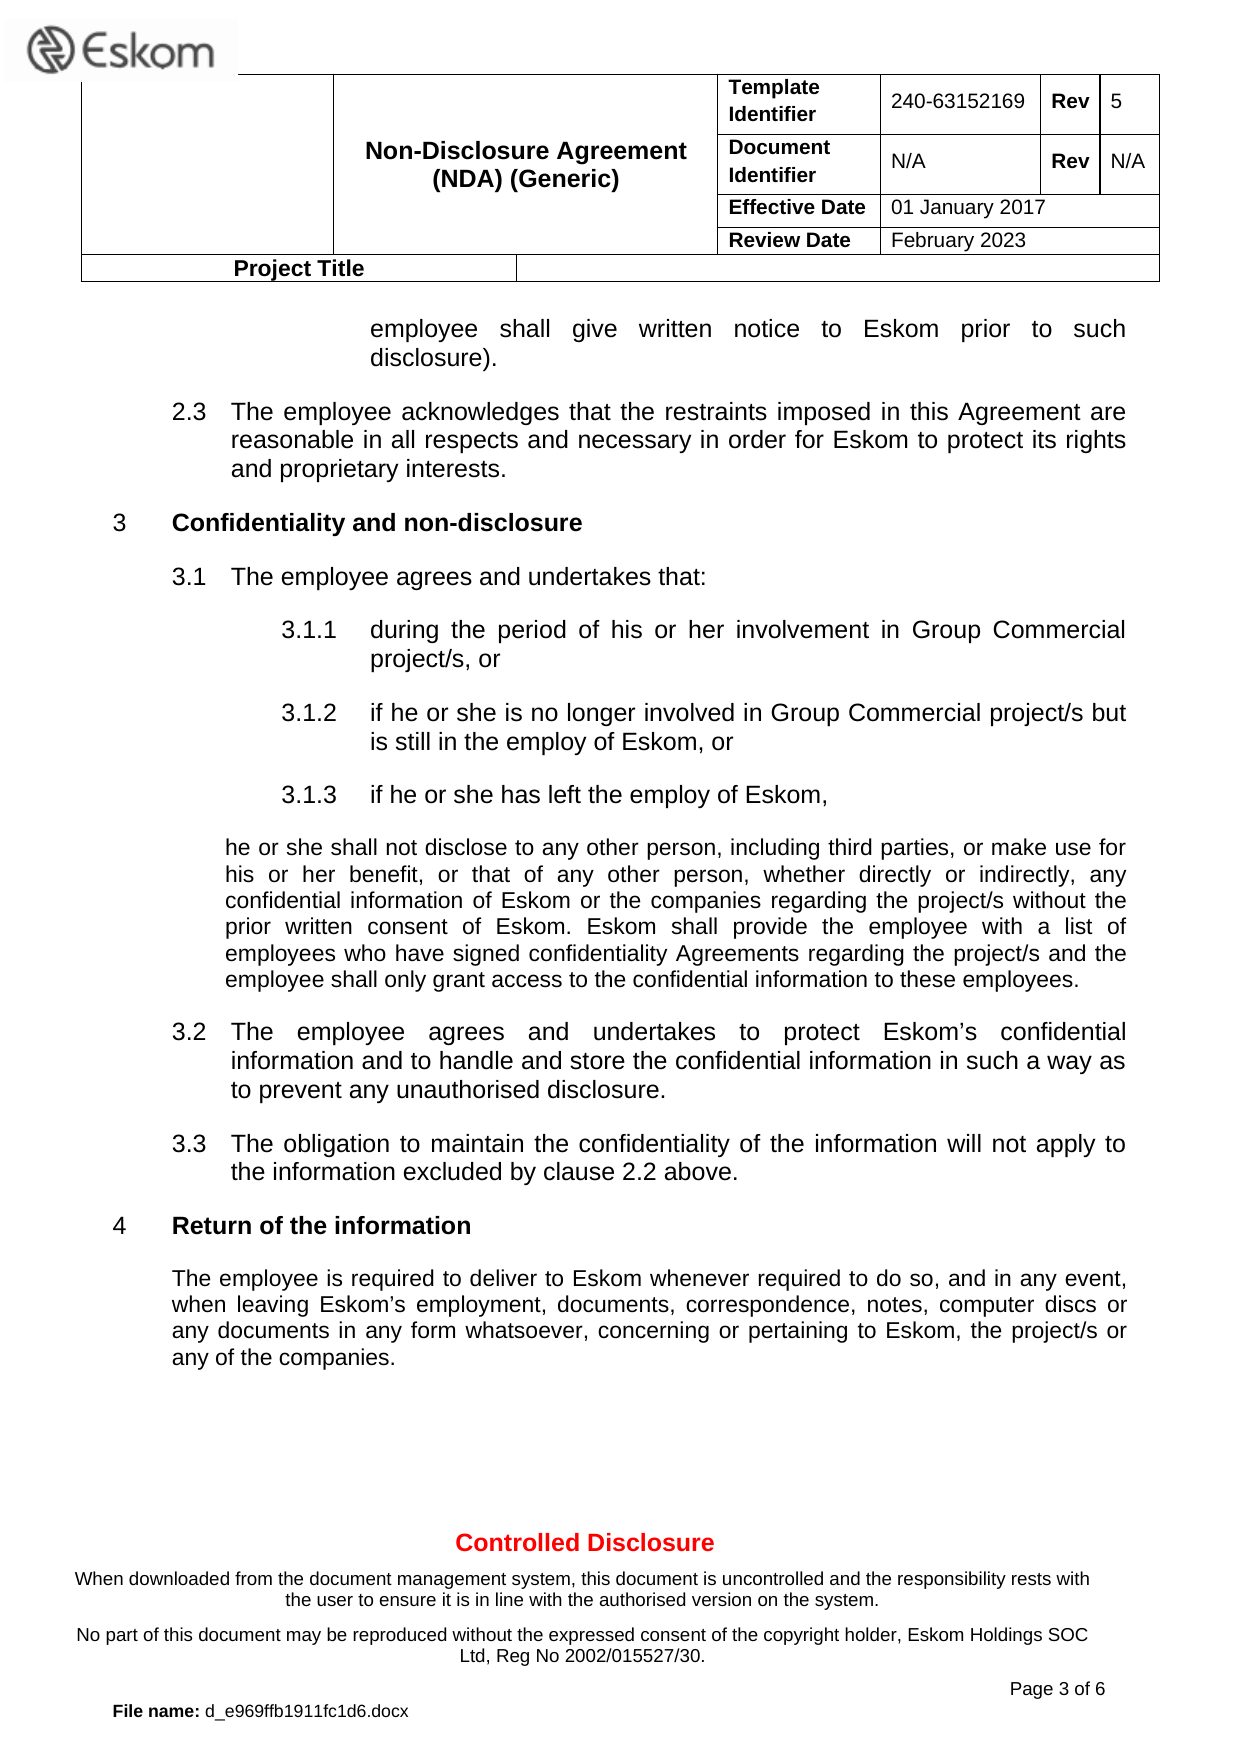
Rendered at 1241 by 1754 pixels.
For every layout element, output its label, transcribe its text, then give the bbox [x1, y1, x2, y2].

subtitle if he or she is no longer involved in Group Commercial project/s but is still in the employ of Eskom, or [281, 698, 1128, 755]
text he or she shall not disclose to any other person, including third parties, or make use for his or her benefit, or that of any other person, whether directly or indirectly, any confidential information of Eskom or the companies regarding the project/s without the prior written consent of Eskom. Eskom shall provide the employee with a list of employees who have signed confidentiality Agreements regarding the project/s and the employee shall only grant access to the confidential information to these employees. [225, 834, 1128, 992]
subtitle Return of the information [112, 1211, 1128, 1240]
subtitle during the period of his or her involvement in Group Commercial project/s, or [281, 615, 1128, 673]
text The employee is required to deliver to Eskom whenever required to do so, and in any event, when leaving Eskom’s employment, documents, correspondence, notes, computer discs or any documents in any form whatsoever, concerning or pertaining to Eskom, the project/s or any of the companies. [172, 1265, 1128, 1370]
subtitle The employee agrees and undertakes that: [172, 562, 1128, 590]
subtitle if he or she has left the employ of Eskom, [281, 780, 1128, 809]
subtitle The employee acknowledges that the restraints imposed in this Agreement are reasonable in all respects and necessary in order for Eskom to protect its rights and proprietary interests. [172, 397, 1128, 483]
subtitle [281, 314, 1128, 372]
subtitle Confidentiality and non-disclosure [112, 508, 1128, 537]
subtitle The employee agrees and undertakes to protect Eskom’s confidential information and to handle and store the confidential information in such a way as to prevent any unauthorised disclosure. [172, 1017, 1128, 1103]
subtitle The obligation to maintain the confidentiality of the information will not apply to the information excluded by clause 2.2 above. [172, 1128, 1128, 1186]
